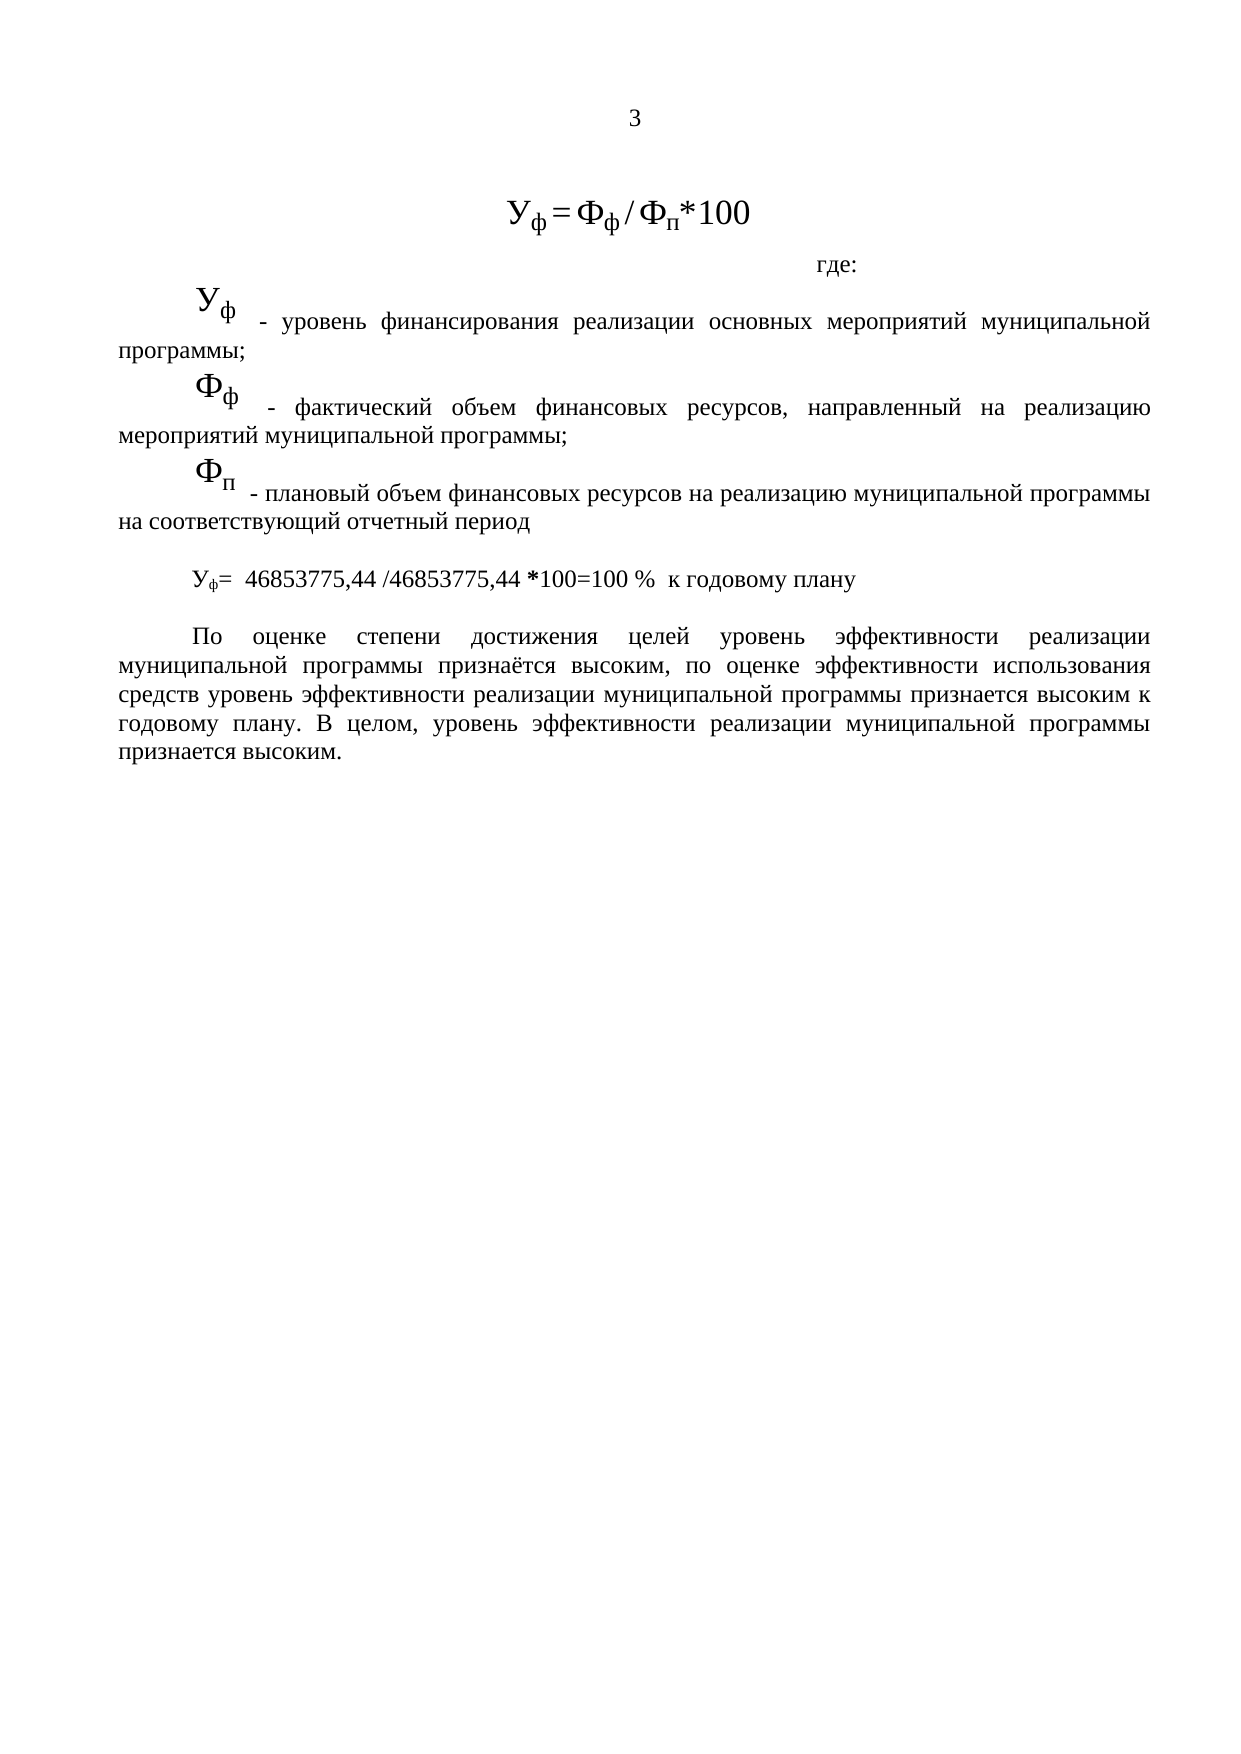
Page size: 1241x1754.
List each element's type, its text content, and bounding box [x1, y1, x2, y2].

text - фактический объем финансовых ресурсов, направленный на реализацию мероприятий муниципальной программы; [118, 364, 1152, 449]
text - уровень финансирования реализации основных мероприятий муниципальной программы; [118, 278, 1152, 364]
text - плановый объем финансовых ресурсов на реализацию муниципальной программы на соответствующий отчетный период [118, 449, 1152, 535]
text Уф= 46853775,44 /46853775,44 *100=100 % к годовому плану [118, 564, 1152, 593]
text По оценке степени достижения целей уровень эффективности реализации муниципальной программы признаётся высоким, по оценке эффективности использования средств уровень эффективности реализации муниципальной программы признается высоким к годовому плану. В целом, уровень эффективности реализации муниципальной программы признается высоким. [118, 621, 1152, 765]
text где: [118, 189, 1152, 278]
